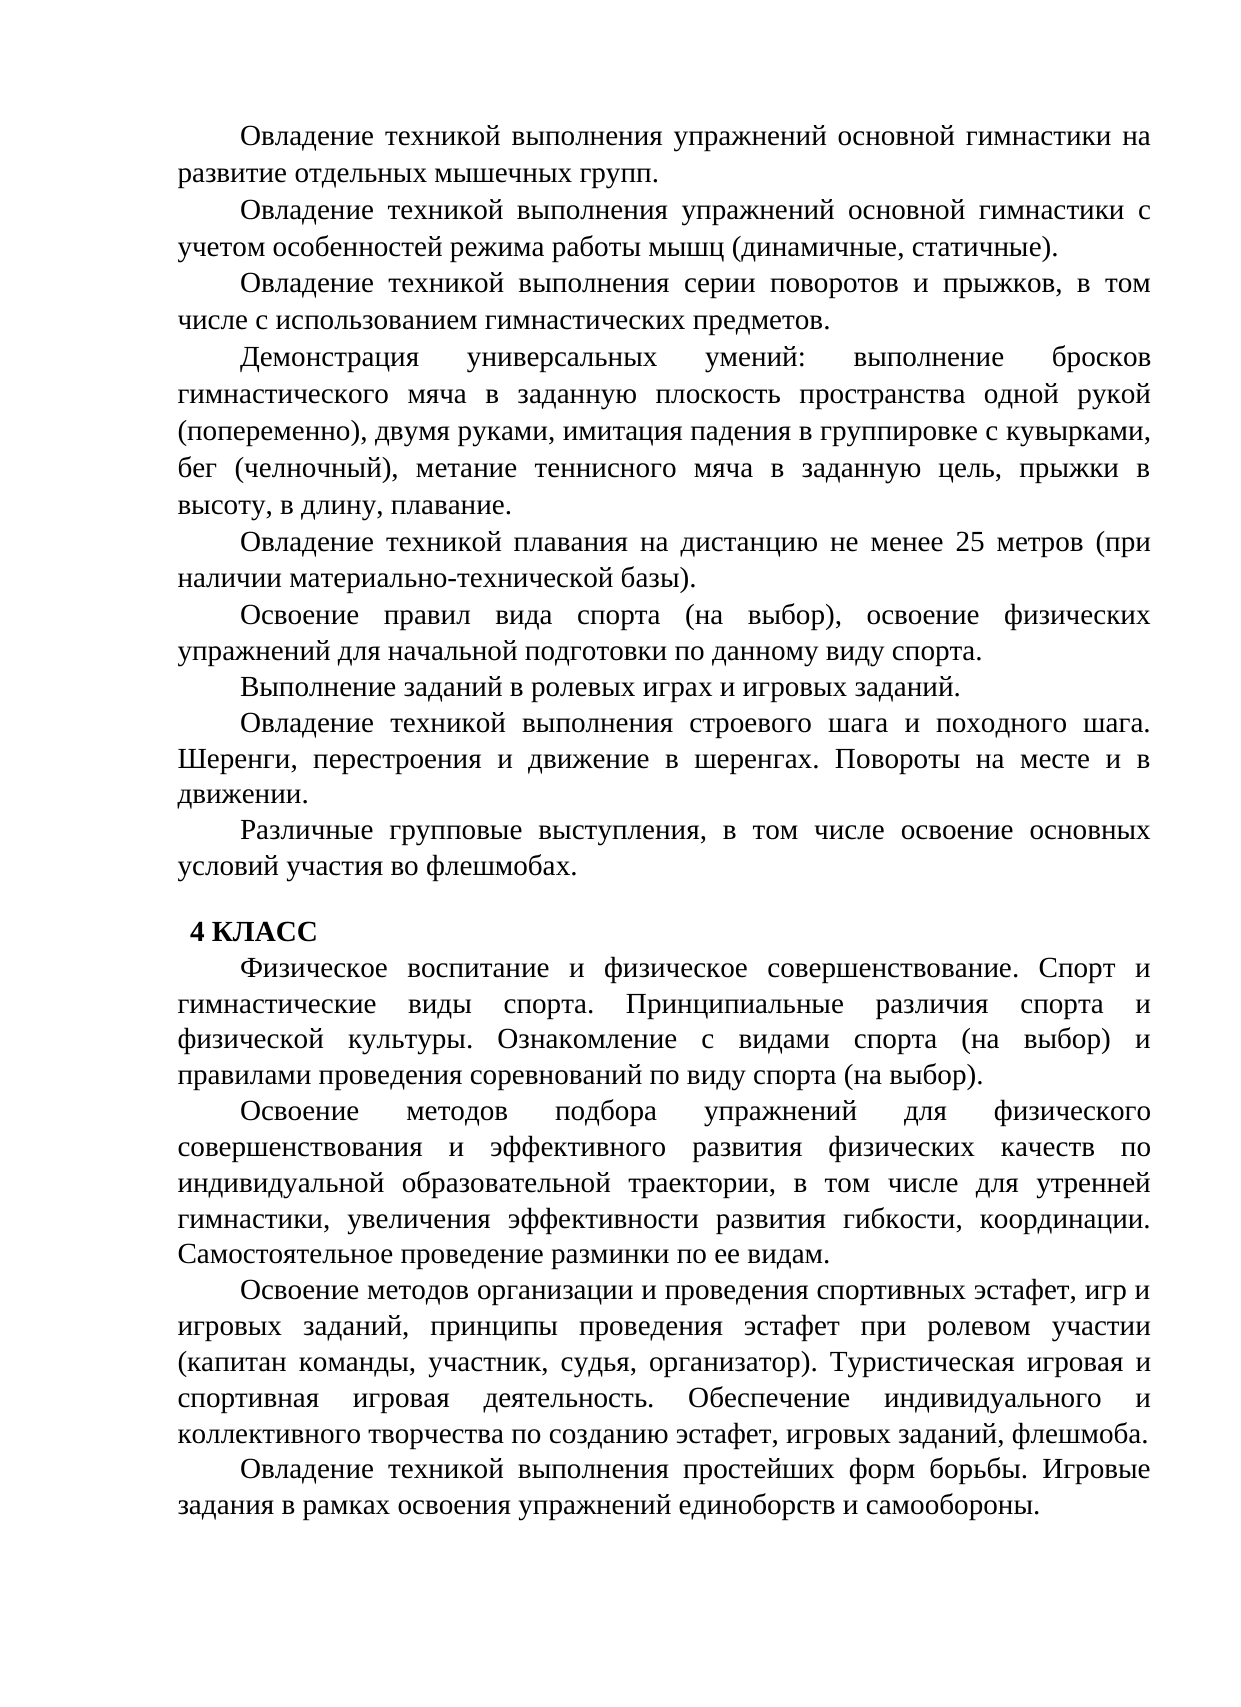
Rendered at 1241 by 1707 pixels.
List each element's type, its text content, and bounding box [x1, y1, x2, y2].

text Овладение техникой выполнения упражнений основной гимнастики на развитие отдельных мышечных групп. [177, 118, 1152, 188]
text Физическое воспитание и физическое совершенствование. Спорт и гимнастические виды спорта. Принципиальные различия спорта и физической культуры. Ознакомление с видами спорта (на выбор) и правилами проведения соревнований по виду спорта (на выбор). [177, 950, 1152, 1091]
text Освоение методов организации и проведения спортивных эстафет, игр и игровых заданий, принципы проведения эстафет при ролевом участии (капитан команды, участник, судья, организатор). Туристическая игровая и спортивная игровая деятельность. Обеспечение индивидуального и коллективного творчества по созданию эстафет, игровых заданий, флешмоба. [177, 1272, 1152, 1449]
text Овладение техникой выполнения упражнений основной гимнастики с учетом особенностей режима работы мышц (динамичные, статичные). [177, 192, 1152, 262]
text Овладение техникой выполнения простейших форм борьбы. Игровые задания в рамках освоения упражнений единоборств и самообороны. [177, 1452, 1152, 1521]
text 4 КЛАСС [190, 914, 1152, 948]
text Выполнение заданий в ролевых играх и игровых заданий. [177, 669, 1152, 703]
text Различные групповые выступления, в том числе освоение основных условий участия во флешмобах. [177, 812, 1152, 882]
text Овладение техникой выполнения серии поворотов и прыжков, в том числе с использованием гимнастических предметов. [177, 266, 1152, 336]
text Демонстрация универсальных умений: выполнение бросков гимнастического мяча в заданную плоскость пространства одной рукой (попеременно), двумя руками, имитация падения в группировке с кувырками, бег (челночный), метание теннисного мяча в заданную цель, прыжки в высоту, в длину, плавание. [177, 339, 1152, 520]
text Освоение правил вида спорта (на выбор), освоение физических упражнений для начальной подготовки по данному виду спорта. [177, 597, 1152, 667]
text Освоение методов подбора упражнений для физического совершенствования и эффективного развития физических качеств по индивидуальной образовательной траектории, в том числе для утренней гимнастики, увеличения эффективности развития гибкости, координации. Самостоятельное проведение разминки по ее видам. [177, 1093, 1152, 1270]
text Овладение техникой выполнения строевого шага и походного шага. Шеренги, перестроения и движение в шеренгах. Повороты на месте и в движении. [177, 705, 1152, 810]
text Овладение техникой плавания на дистанцию не менее 25 метров (при наличии материально-технической базы). [177, 524, 1152, 594]
